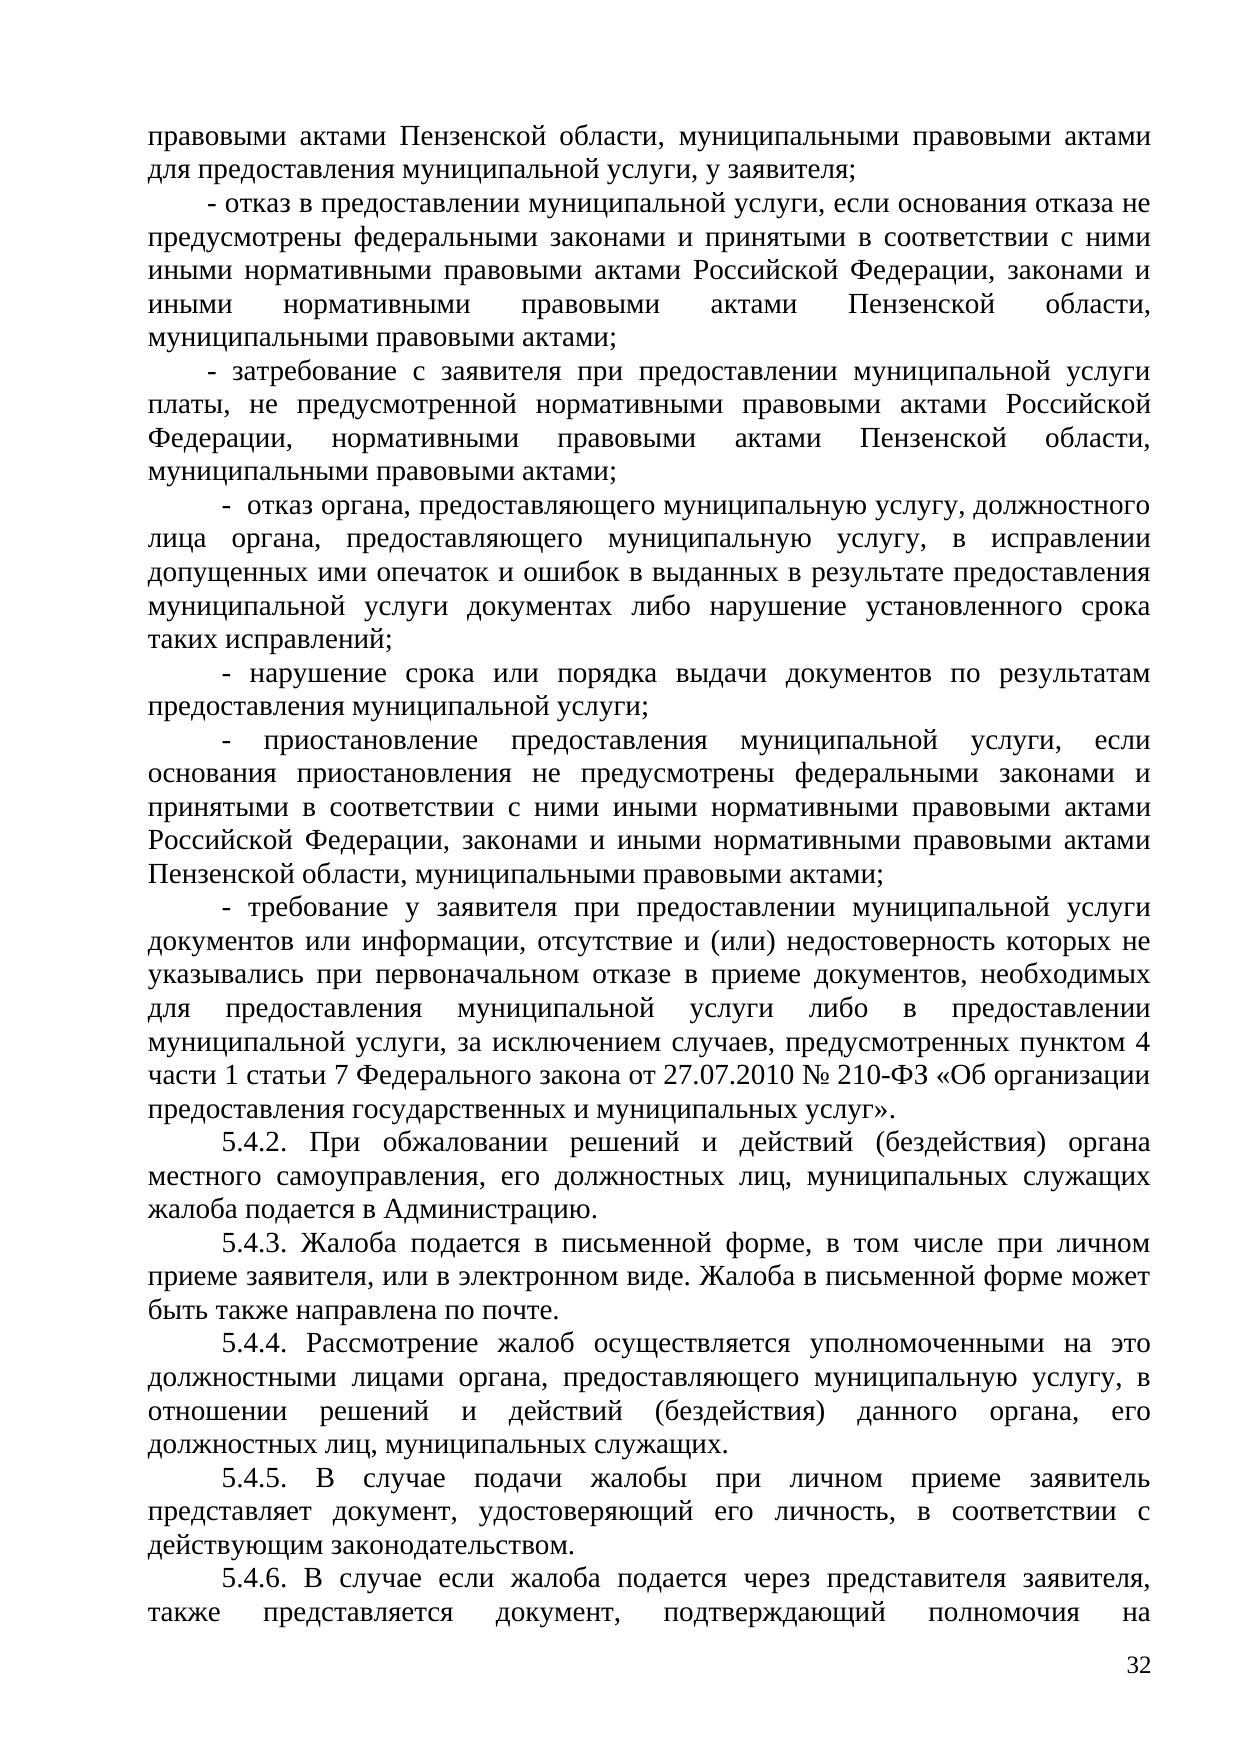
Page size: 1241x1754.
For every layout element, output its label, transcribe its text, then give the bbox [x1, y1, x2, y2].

text 5.4.3. Жалоба подается в письменной форме, в том числе при личном приеме заявителя, или в электронном виде. Жалоба в письменной форме может быть также направлена по почте. [148, 1225, 1152, 1326]
text - приостановление предоставления муниципальной услуги, если основания приостановления не предусмотрены федеральными законами и принятыми в соответствии с ними иными нормативными правовыми актами Российской Федерации, законами и иными нормативными правовыми актами Пензенской области, муниципальными правовыми актами; [148, 722, 1152, 889]
text - нарушение срока или порядка выдачи документов по результатам предоставления муниципальной услуги; [148, 655, 1152, 722]
text - затребование с заявителя при предоставлении муниципальной услуги платы, не предусмотренной нормативными правовыми актами Российской Федерации, нормативными правовыми актами Пензенской области, муниципальными правовыми актами; [148, 353, 1152, 487]
text - требование у заявителя при предоставлении муниципальной услуги документов или информации, отсутствие и (или) недостоверность которых не указывались при первоначальном отказе в приеме документов, необходимых для предоставления муниципальной услуги либо в предоставлении муниципальной услуги, за исключением случаев, предусмотренных пунктом 4 части 1 статьи 7 Федерального закона от 27.07.2010 № 210-ФЗ «Об организации предоставления государственных и муниципальных услуг». [148, 889, 1152, 1124]
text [148, 118, 1152, 185]
text 5.4.4. Рассмотрение жалоб осуществляется уполномоченными на это должностными лицами органа, предоставляющего муниципальную услугу, в отношении решений и действий (бездействия) данного органа, его должностных лиц, муниципальных служащих. [148, 1326, 1152, 1460]
text 5.4.5. В случае подачи жалобы при личном приеме заявитель представляет документ, удостоверяющий его личность, в соответствии с действующим законодательством. [148, 1460, 1152, 1560]
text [148, 1560, 1152, 1627]
text 5.4.2. При обжаловании решений и действий (бездействия) органа местного самоуправления, его должностных лиц, муниципальных служащих жалоба подается в Администрацию. [148, 1124, 1152, 1225]
text - отказ в предоставлении муниципальной услуги, если основания отказа не предусмотрены федеральными законами и принятыми в соответствии с ними иными нормативными правовыми актами Российской Федерации, законами и иными нормативными правовыми актами Пензенской области, муниципальными правовыми актами; [148, 185, 1152, 353]
text - отказ органа, предоставляющего муниципальную услугу, должностного лица органа, предоставляющего муниципальную услугу, в исправлении допущенных ими опечаток и ошибок в выданных в результате предоставления муниципальной услуги документах либо нарушение установленного срока таких исправлений; [148, 487, 1152, 655]
